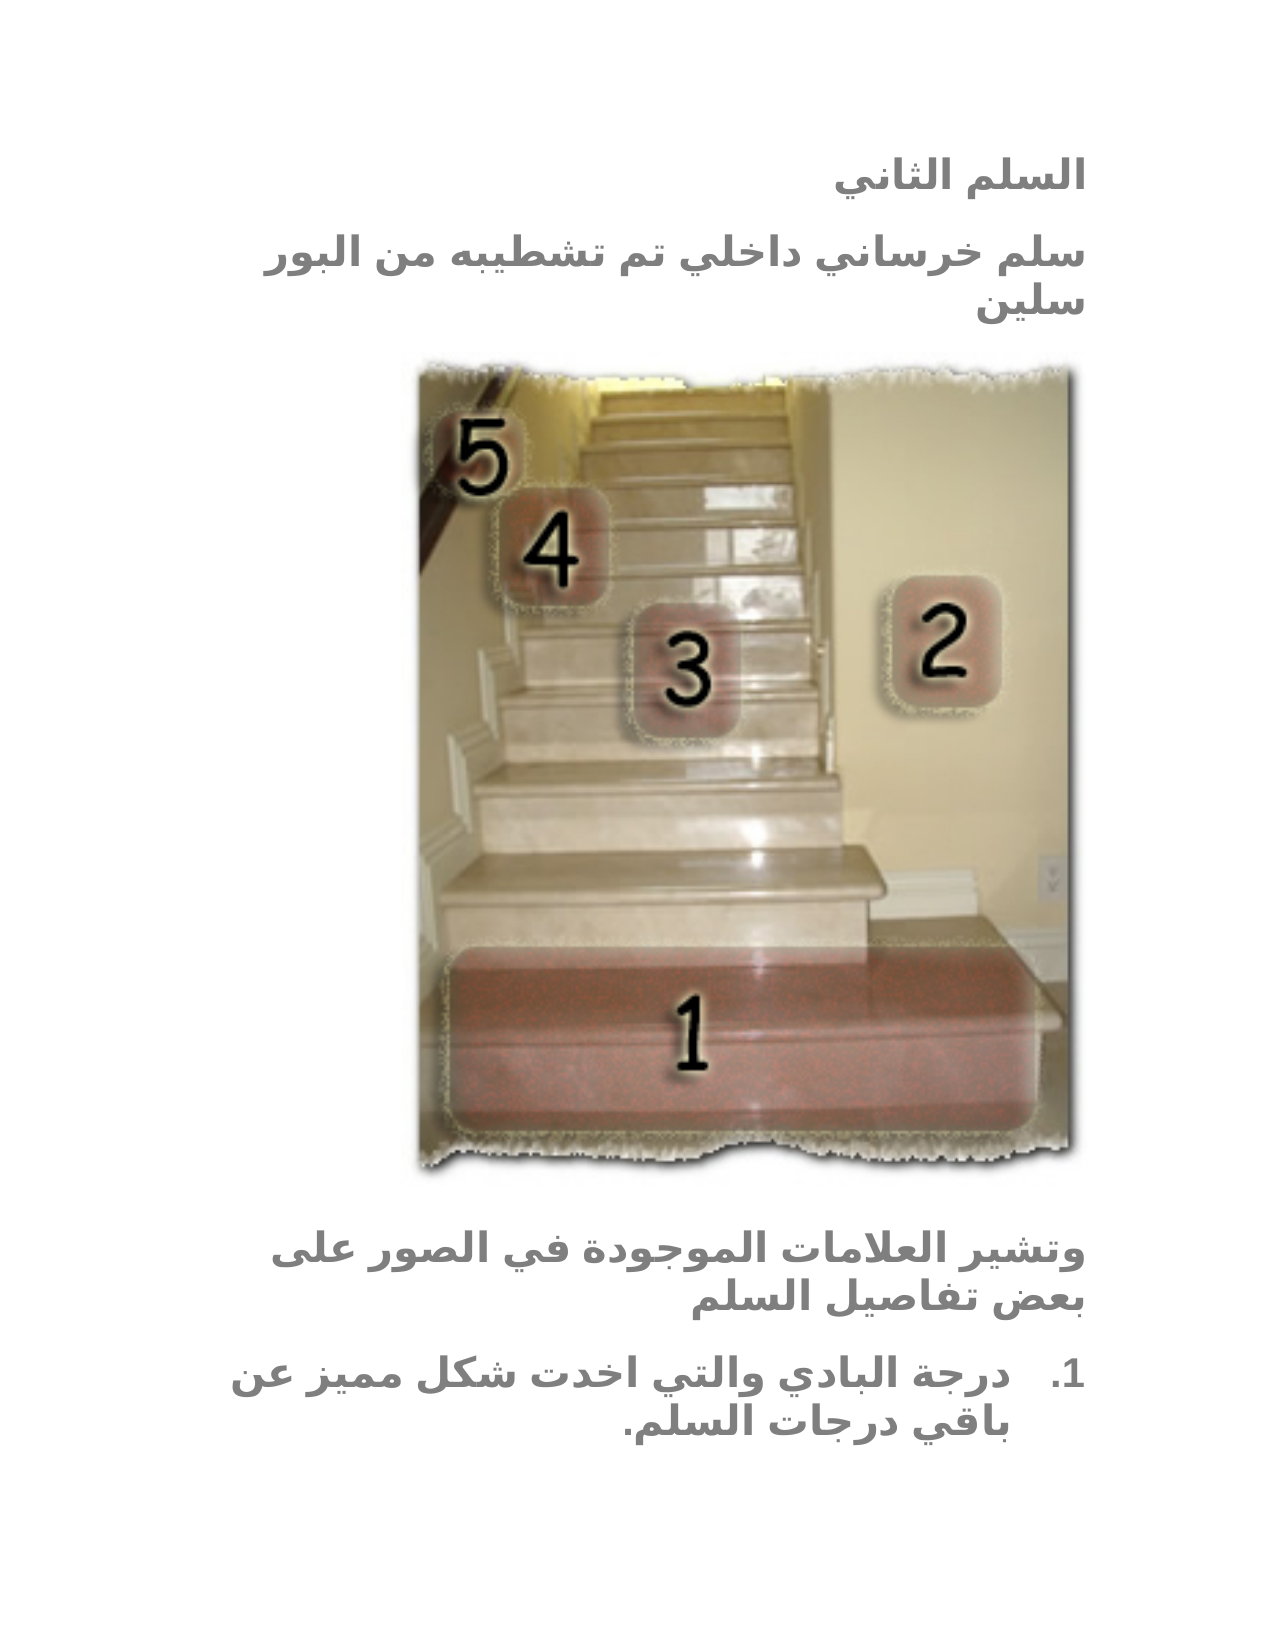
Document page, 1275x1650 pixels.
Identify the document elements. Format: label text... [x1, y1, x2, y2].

text السلم الثاني [187, 150, 1087, 198]
picture [401, 352, 1088, 1195]
text سلم خرساني داخلي تم تشطيبه من البور سلين [187, 227, 1087, 323]
text وتشير العلامات الموجودة في الصور على بعض تفاصيل السلم [187, 1223, 1087, 1319]
list درجة البادي والتي اخدت شكل مميز عن باقي درجات السلم. [187, 1348, 1050, 1444]
